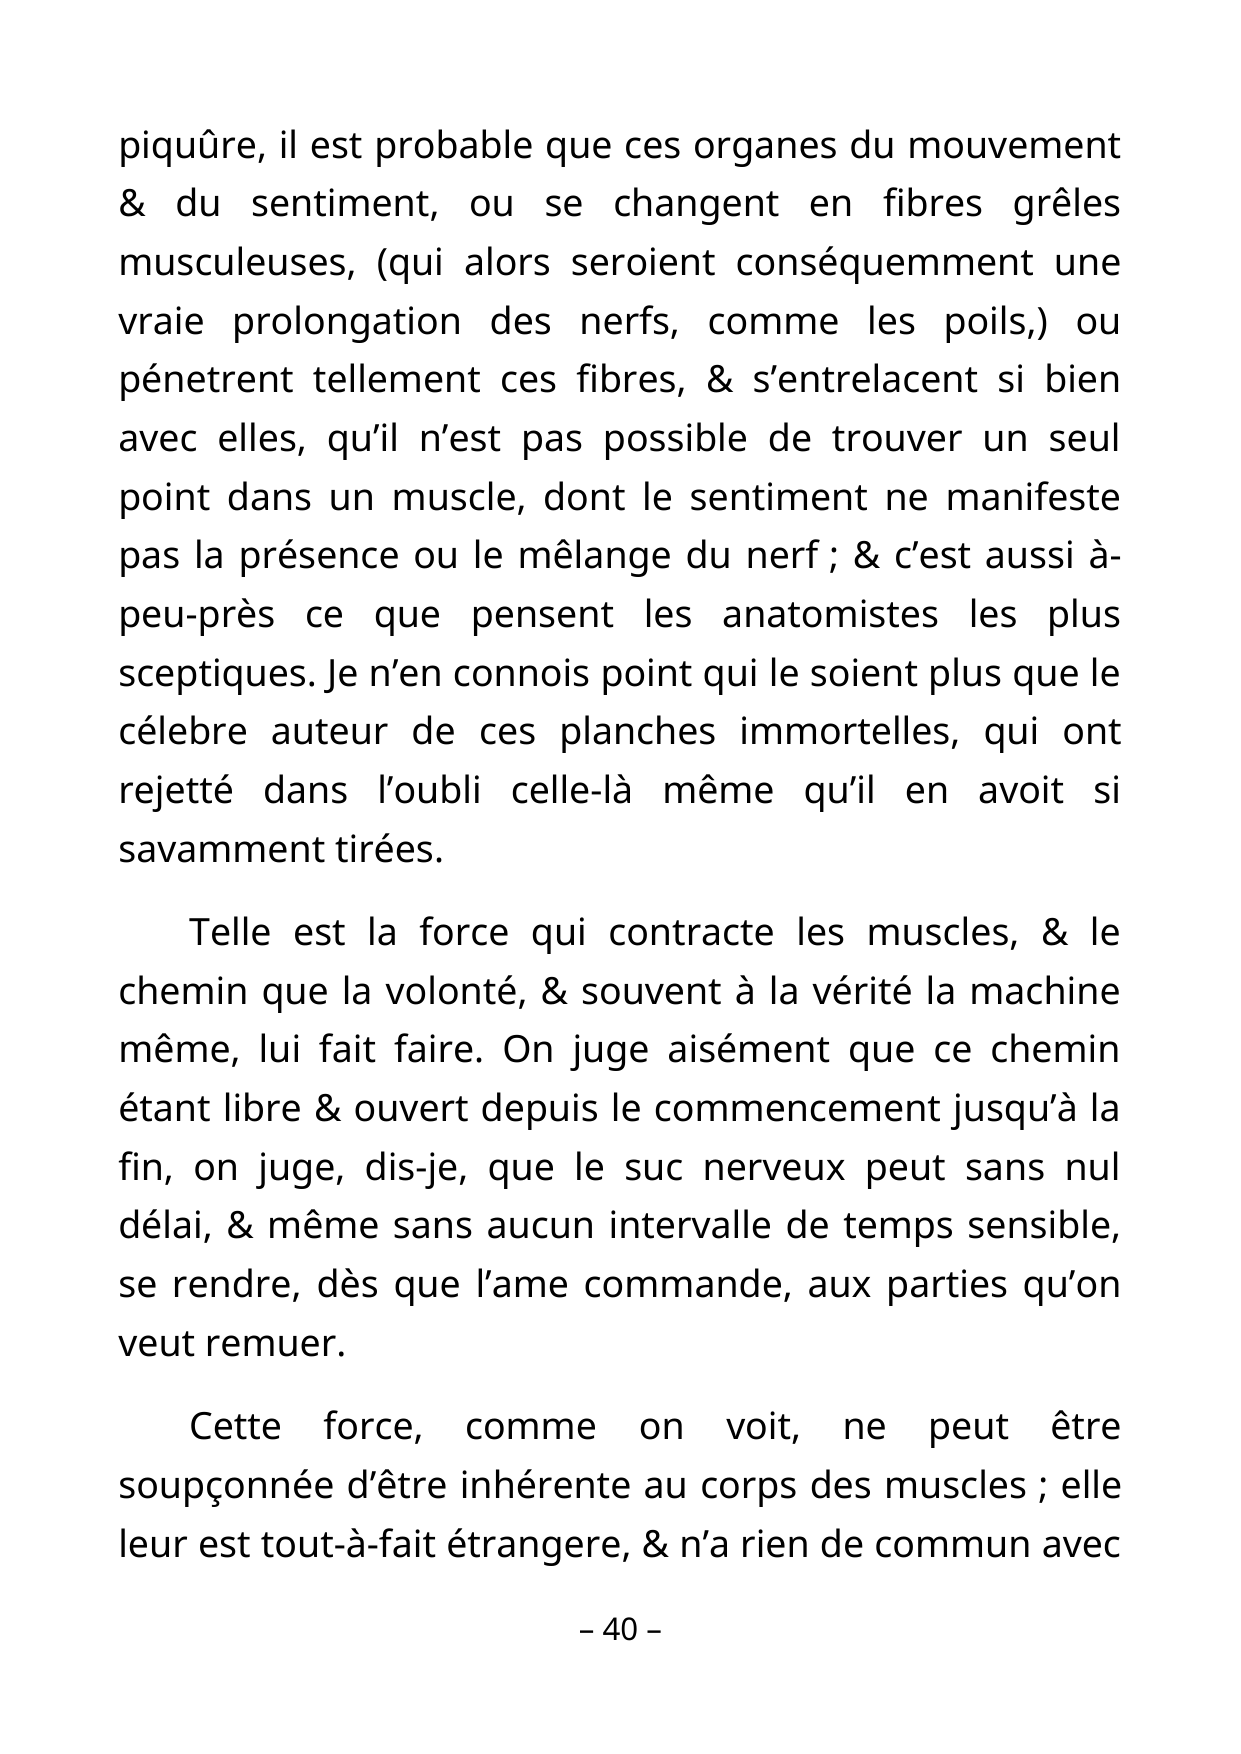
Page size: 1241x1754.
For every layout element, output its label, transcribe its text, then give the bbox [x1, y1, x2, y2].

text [118, 1400, 1122, 1568]
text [118, 118, 1122, 873]
text Telle est la force qui contracte les muscles, & le chemin que la volonté, & souvent à la vérité la machine même, lui fait faire. On juge aisément que ce chemin étant libre & ouvert depuis le commencement jusqu’à la fin, on juge, dis-je, que le suc nerveux peut sans nul délai, & même sans aucun intervalle de temps sensible, se rendre, dès que l’ame commande, aux parties qu’on veut remuer. [118, 906, 1122, 1367]
